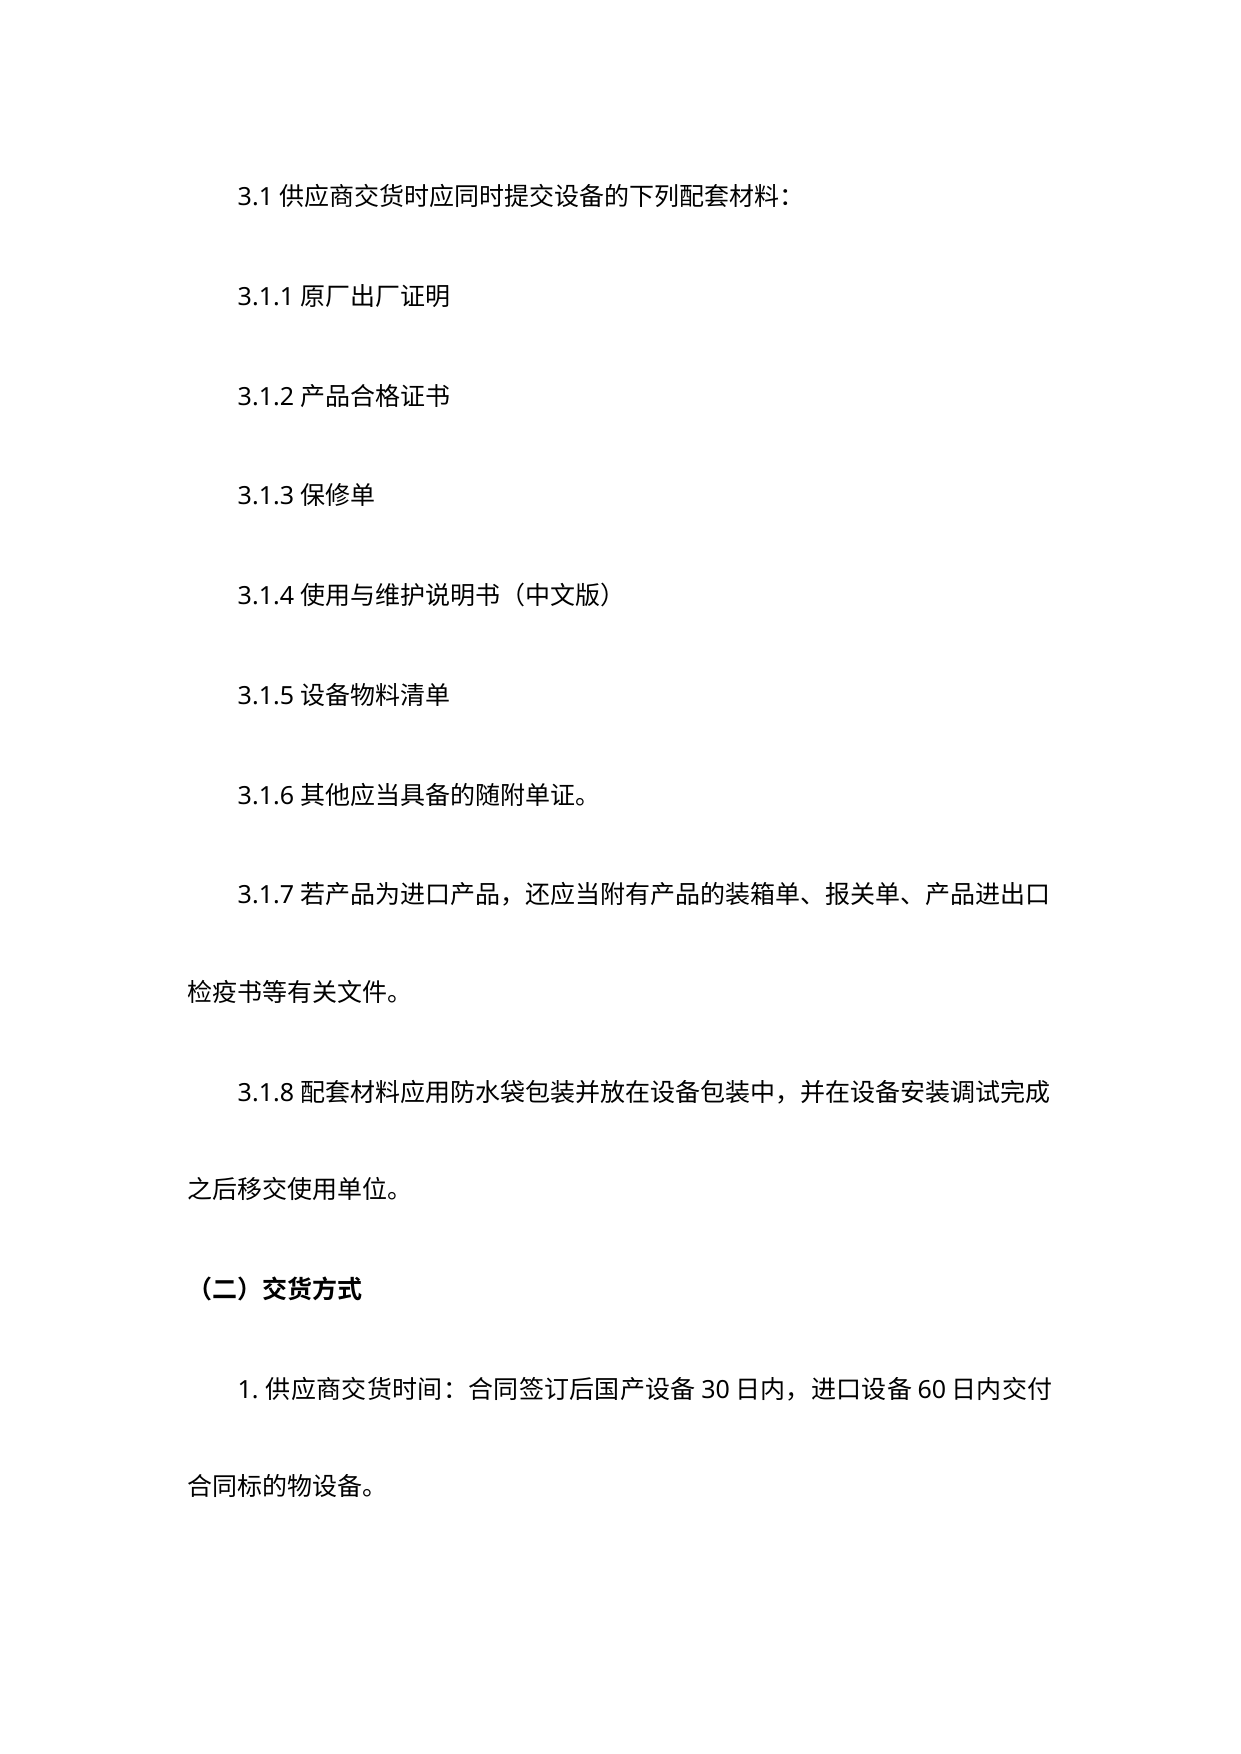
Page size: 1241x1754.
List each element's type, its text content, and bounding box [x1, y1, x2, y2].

text 3.1.3 保修单 [187, 461, 1053, 526]
text 3.1 供应商交货时应同时提交设备的下列配套材料： [187, 162, 1053, 227]
text 3.1.5 设备物料清单 [187, 661, 1053, 726]
text 3.1.6 其他应当具备的随附单证。 [187, 761, 1053, 826]
text 3.1.4 使用与维护说明书（中文版） [187, 561, 1053, 626]
text 3.1.1 原厂出厂证明 [187, 262, 1053, 327]
text （二）交货方式 [187, 1255, 1053, 1320]
text 3.1.7 若产品为进口产品，还应当附有产品的装箱单、报关单、产品进出口检疫书等有关文件。 [187, 861, 1053, 1023]
text 1. 供应商交货时间：合同签订后国产设备30日内，进口设备60日内交付合同标的物设备。 [187, 1355, 1053, 1517]
text 3.1.8 配套材料应用防水袋包装并放在设备包装中，并在设备安装调试完成之后移交使用单位。 [187, 1058, 1053, 1220]
text 3.1.2 产品合格证书 [187, 362, 1053, 427]
